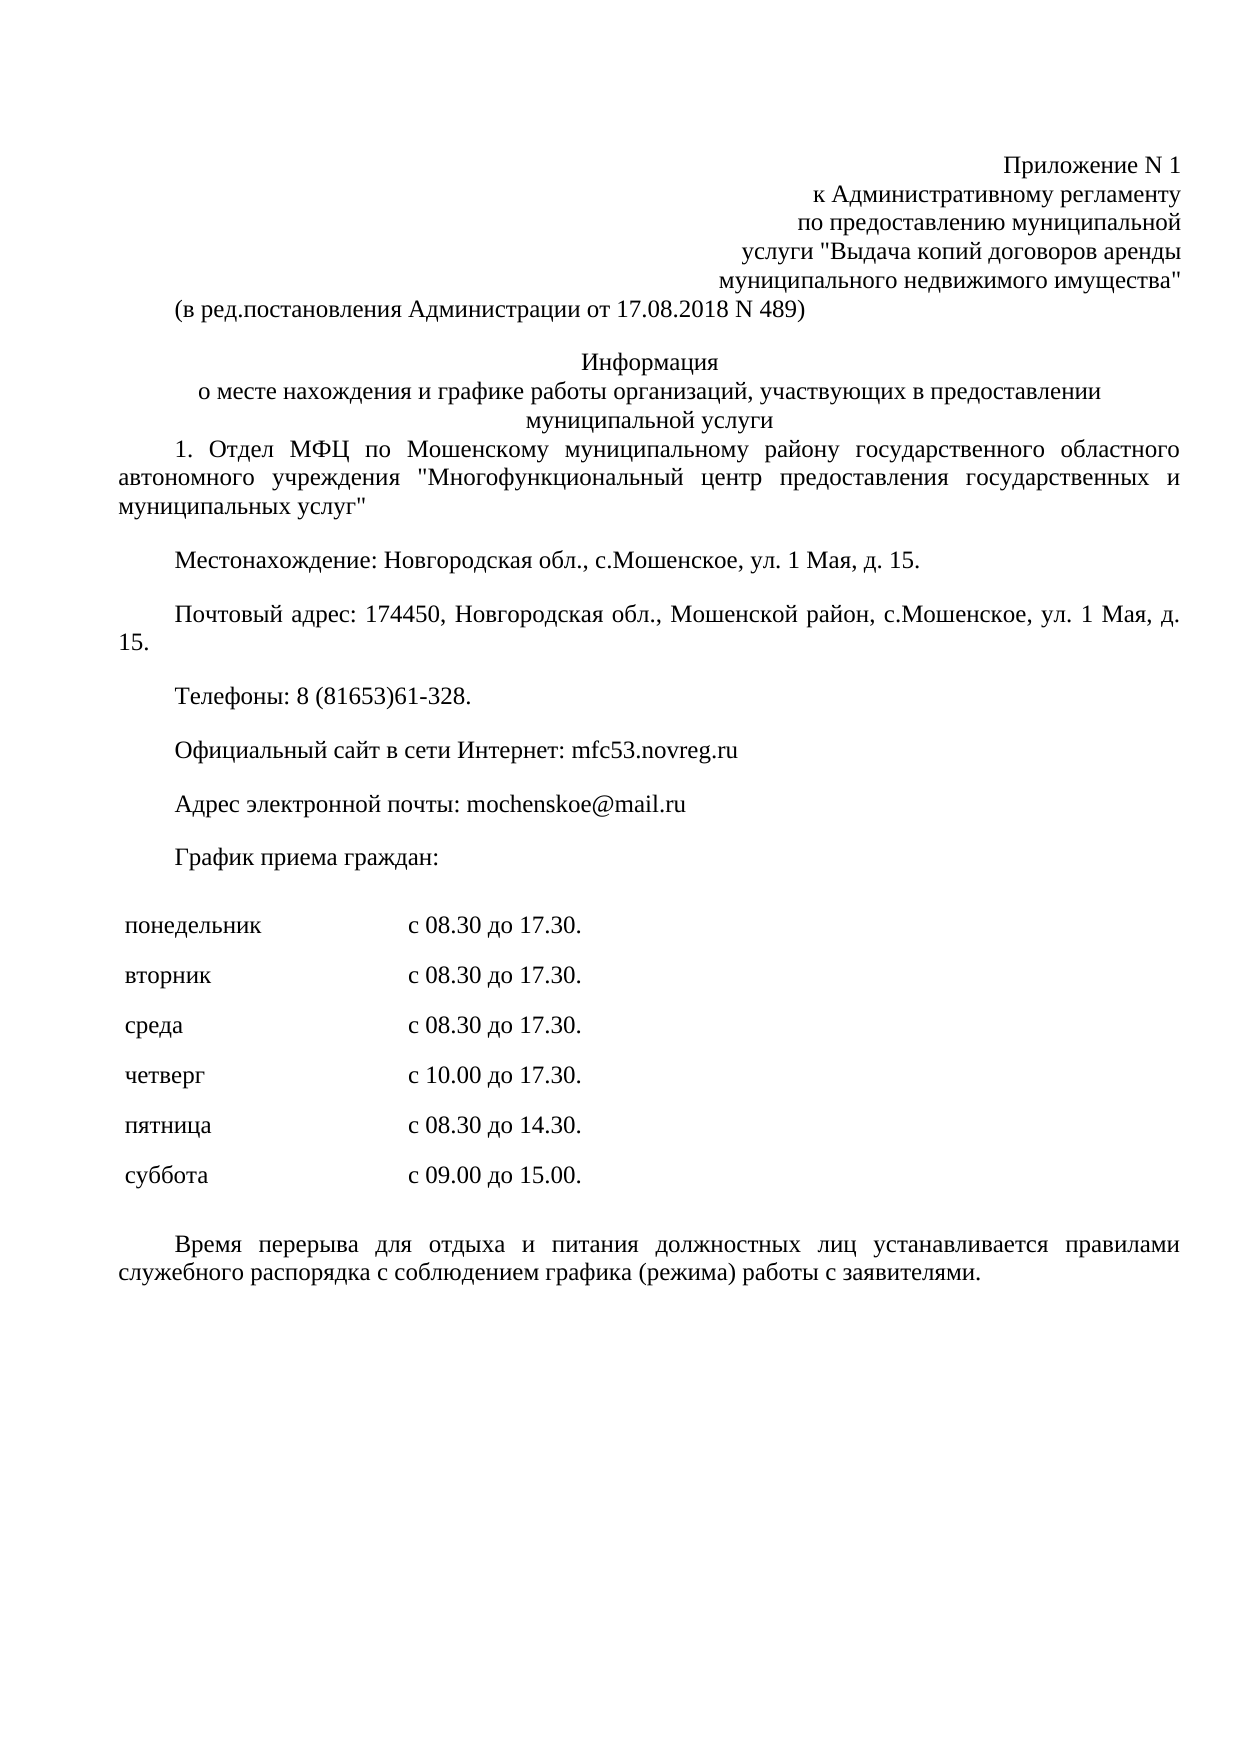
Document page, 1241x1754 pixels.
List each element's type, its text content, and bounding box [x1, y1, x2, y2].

text Время перерыва для отдыха и питания должностных лиц устанавливается правилами служебного распорядка с соблюдением графика (режима) работы с заявителями. [118, 1229, 1181, 1286]
table_cell пятница [118, 1100, 401, 1150]
text по предоставлению муниципальной [118, 207, 1181, 236]
text о месте нахождения и графике работы организаций, участвующих в предоставлении муниципальной услуги [118, 376, 1181, 434]
text Официальный сайт в сети Интернет: mfc53.novreg.ru [118, 735, 1181, 764]
table_cell вторник [118, 950, 401, 1000]
text График приема граждан: [118, 842, 1181, 871]
table_cell суббота [118, 1150, 401, 1200]
text Телефоны: 8 (81653)61-328. [118, 681, 1181, 710]
text (в ред.постановления Администрации от 17.08.2018 N 489) [118, 294, 1181, 322]
text Почтовый адрес: 174450, Новгородская обл., Мошенской район, с.Мошенское, ул. 1 Мая, д. 15. [118, 599, 1181, 656]
text муниципального недвижимого имущества" [118, 265, 1181, 294]
text Приложение N 1 [118, 150, 1181, 179]
table_cell с 08.30 до 17.30. [401, 950, 933, 1000]
text услуги "Выдача копий договоров аренды [118, 236, 1181, 265]
table_cell с 08.30 до 14.30. [401, 1100, 933, 1150]
text Местонахождение: Новгородская обл., с.Мошенское, ул. 1 Мая, д. 15. [118, 545, 1181, 574]
text к Административному регламенту [118, 179, 1181, 207]
text Адрес электронной почты: moсhenskoe@mail.ru [118, 789, 1181, 817]
table_cell четверг [118, 1050, 401, 1100]
table_header с 08.30 до 17.30. [401, 900, 933, 950]
table_cell с 09.00 до 15.00. [401, 1150, 933, 1200]
text 1. Отдел МФЦ по Мошенскому муниципальному району государственного областного автономного учреждения "Многофункциональный центр предоставления государственных и муниципальных услуг" [118, 434, 1181, 520]
table_cell с 08.30 до 17.30. [401, 1000, 933, 1050]
table_header понедельник [118, 900, 401, 950]
table_cell с 10.00 до 17.30. [401, 1050, 933, 1100]
text Информация [118, 347, 1181, 376]
table_cell среда [118, 1000, 401, 1050]
